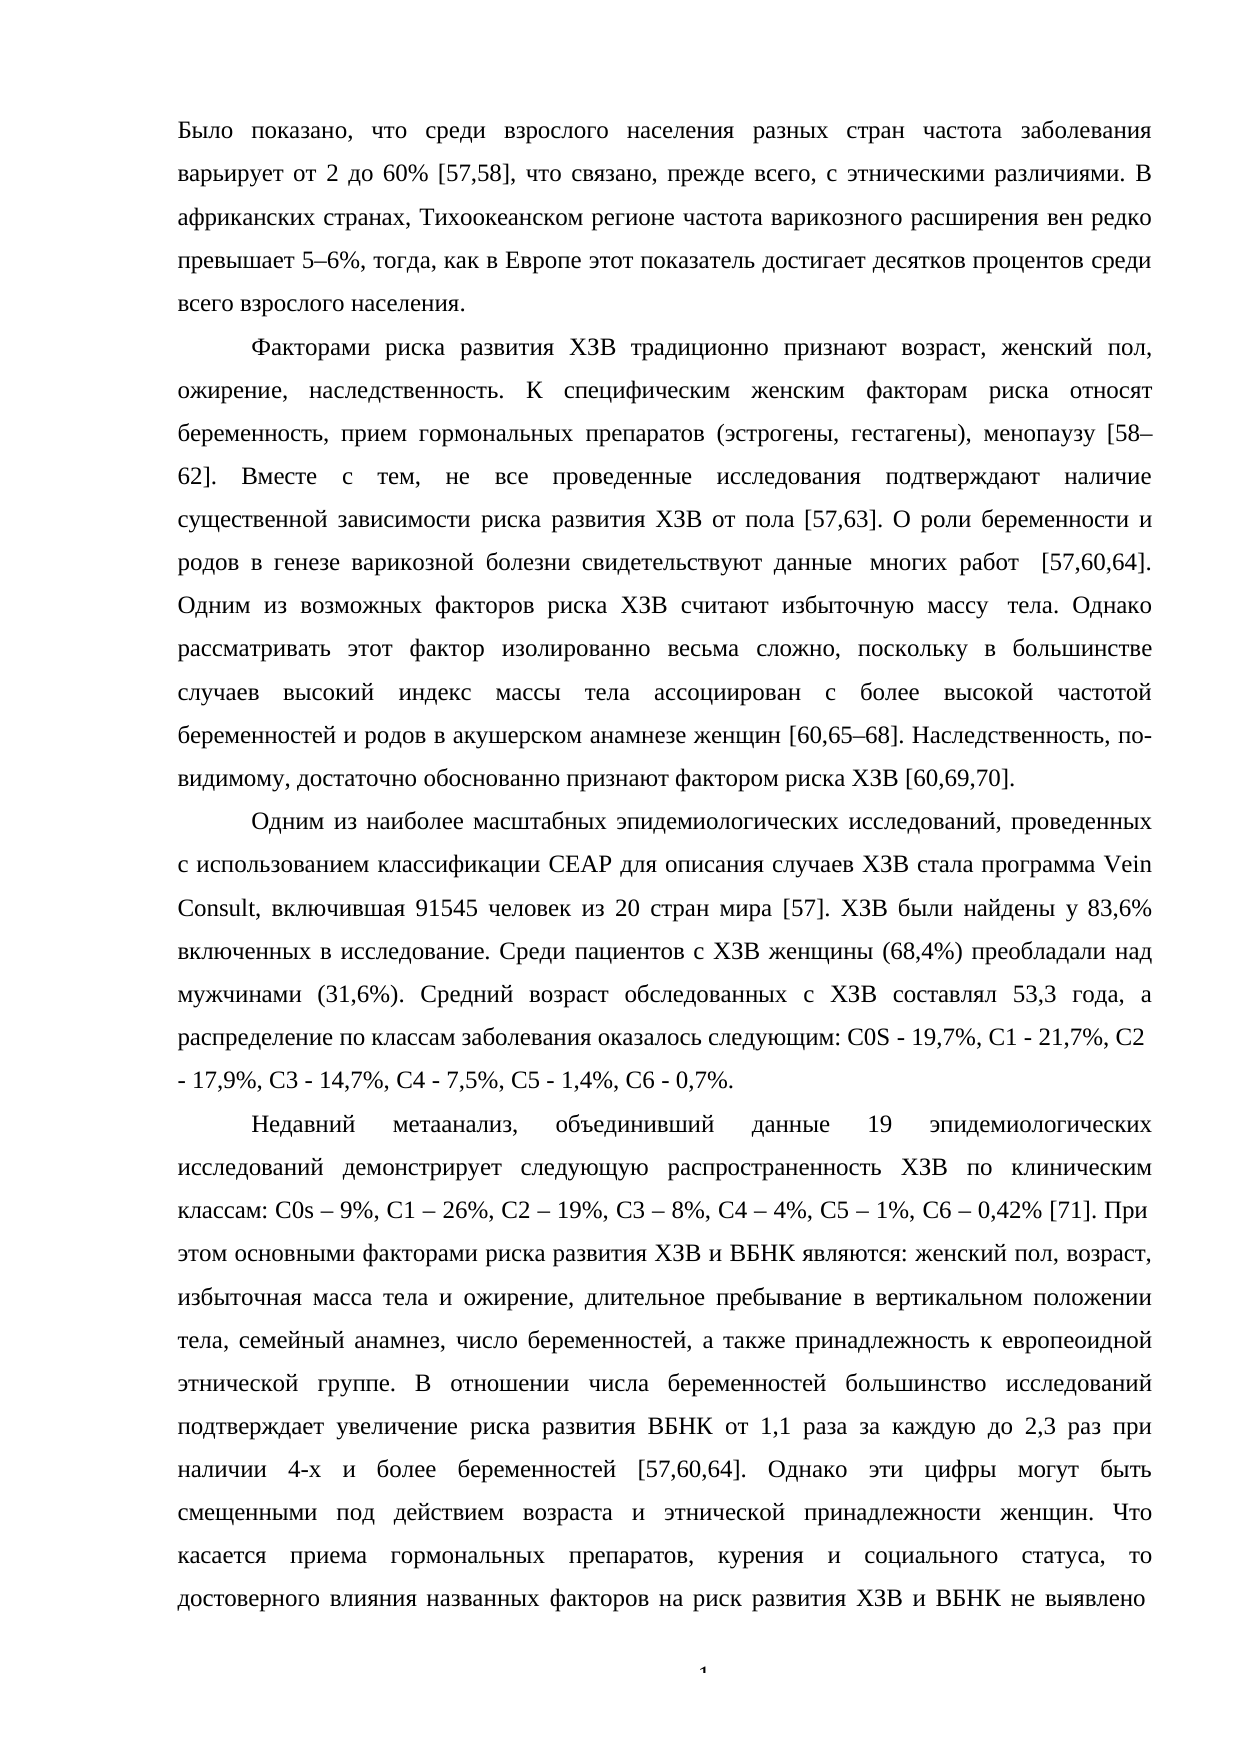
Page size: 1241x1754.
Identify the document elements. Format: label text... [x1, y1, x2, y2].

text Было показано, что среди взрослого населения разных стран частота заболевания варьирует от 2 до 60% [57,58], что связано, прежде всего, с этническими различиями. В африканских странах, Тихоокеанском регионе частота варикозного расширения вен редко превышает 5–6%, тогда, как в Европе этот показатель достигает десятков процентов среди всего взрослого населения. [177, 115, 1152, 317]
text - 17,9%, С3 - 14,7%, С4 - 7,5%, С5 - 1,4%, С6 - 0,7%. [177, 1066, 1163, 1094]
text Факторами риска развития ХЗВ традиционно признают возраст, женский пол, ожирение, наследственность. К специфическим женским факторам риска относят беременность, прием гормональных препаратов (эстрогены, гестагены), менопаузу [58– 62]. Вместе с тем, не все проведенные исследования подтверждают наличие существенной зависимости риска развития ХЗВ от пола [57,63]. О роли беременности и родов в генезе варикозной болезни свидетельствуют данные многих работ [57,60,64]. Одним из возможных факторов риска ХЗВ считают избыточную массу тела. Однако рассматривать этот фактор изолированно весьма сложно, поскольку в большинстве случаев высокий индекс массы тела ассоциирован с более высокой частотой беременностей и родов в акушерском анамнезе женщин [60,65–68]. Наследственность, по- видимому, достаточно обоснованно признают фактором риска ХЗВ [60,69,70]. [177, 332, 1152, 792]
text этом основными факторами риска развития ХЗВ и ВБНК являются: женский пол, возраст, избыточная масса тела и ожирение, длительное пребывание в вертикальном положении тела, семейный анамнез, число беременностей, а также принадлежность к европеоидной этнической группе. В отношении числа беременностей большинство исследований подтверждает увеличение риска развития ВБНК от 1,1 раза за каждую до 2,3 раз при наличии 4-х и более беременностей [57,60,64]. Однако эти цифры могут быть смещенными под действием возраста и этнической принадлежности женщин. Что касается приема гормональных препаратов, курения и социального статуса, то достоверного влияния названных факторов на риск развития ХЗВ и ВБНК не выявлено [177, 1238, 1152, 1612]
text Недавний метаанализ, объединивший данные 19 эпидемиологических исследований демонстрирует следующую распространенность ХЗВ по клиническим классам: С0s – 9%, С1 – 26%, С2 – 19%, С3 – 8%, С4 – 4%, С5 – 1%, С6 – 0,42% [71]. При [177, 1109, 1152, 1224]
text Одним из наиболее масштабных эпидемиологических исследований, проведенных с использованием классификации СЕАР для описания случаев ХЗВ стала программа Vein Consult, включившая 91545 человек из 20 стран мира [57]. ХЗВ были найдены у 83,6% включенных в исследование. Среди пациентов с ХЗВ женщины (68,4%) преобладали над мужчинами (31,6%). Средний возраст обследованных с ХЗВ составлял 53,3 года, а распределение по классам заболевания оказалось следующим: C0S - 19,7%, С1 - 21,7%, С2 [177, 806, 1152, 1051]
